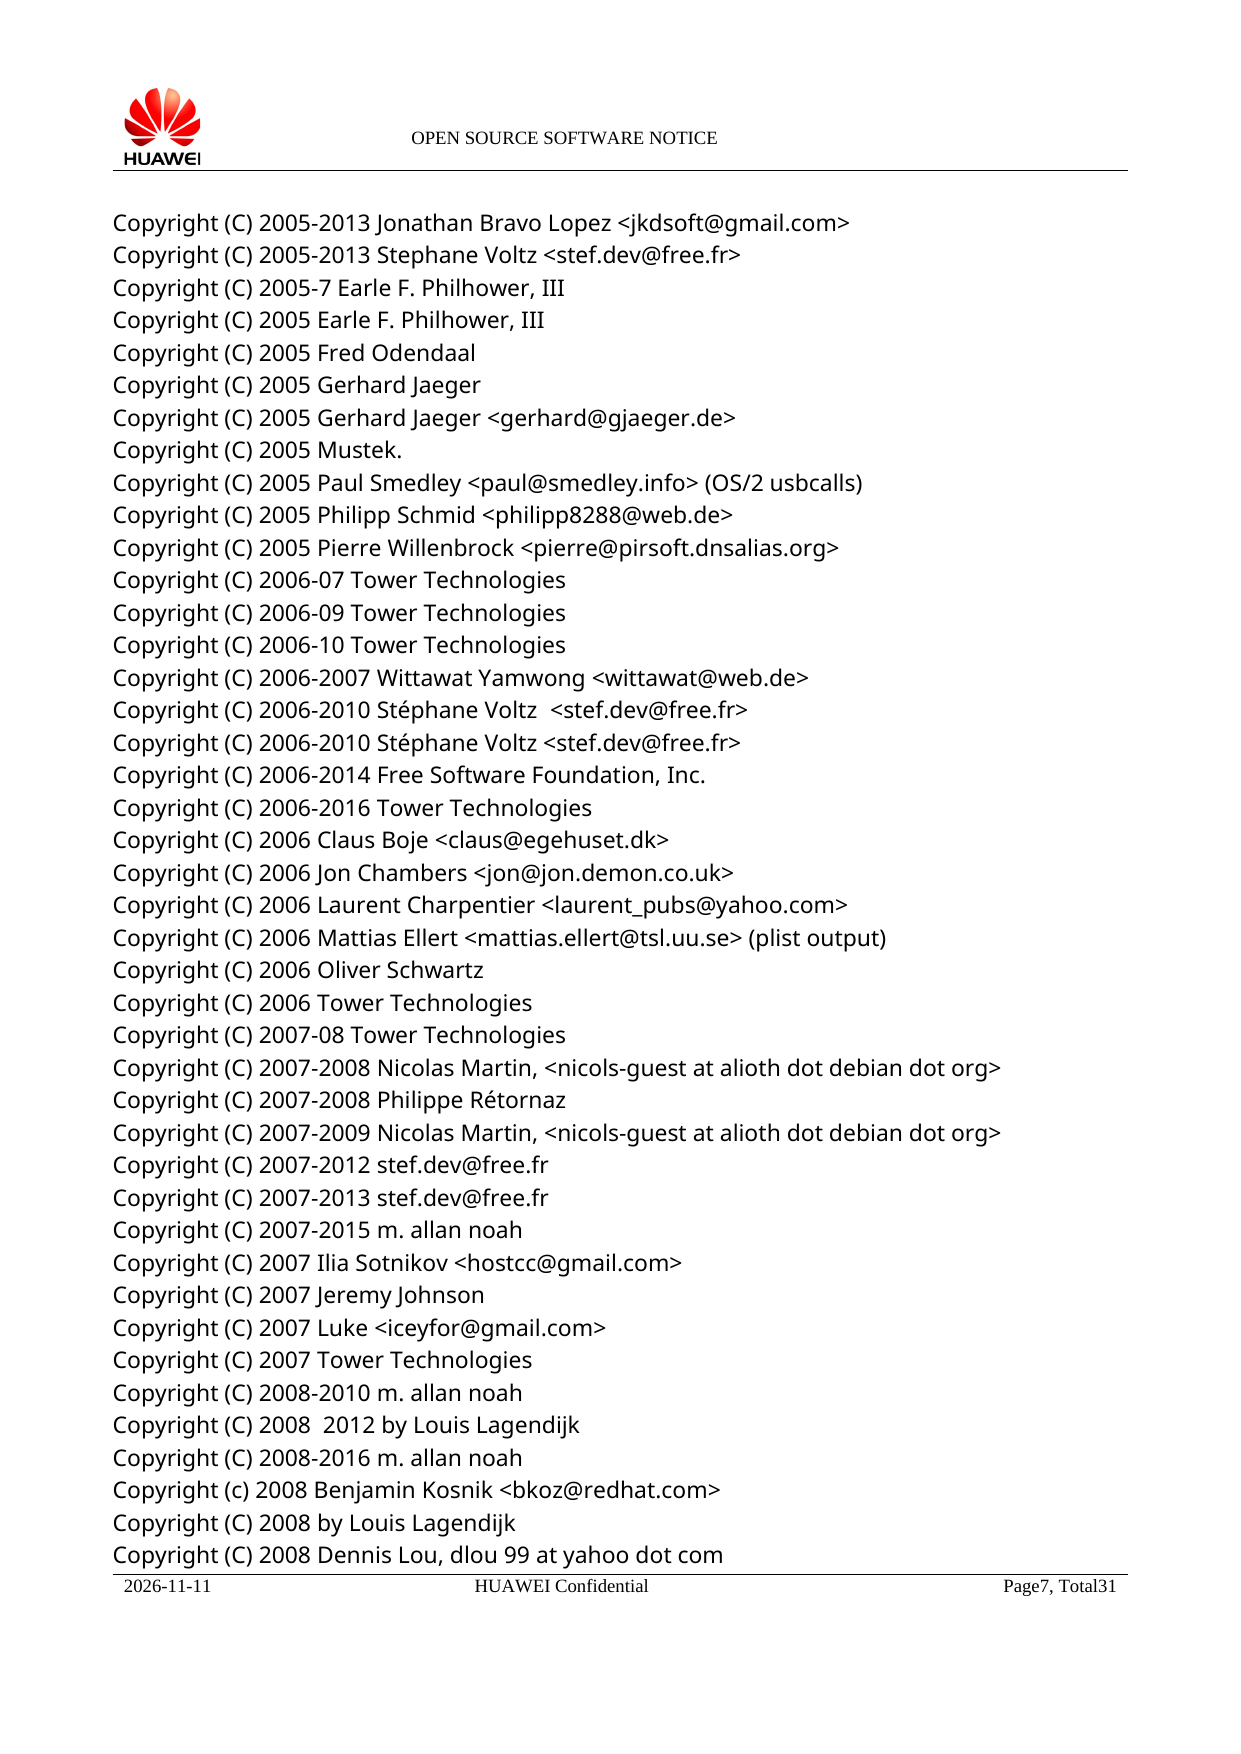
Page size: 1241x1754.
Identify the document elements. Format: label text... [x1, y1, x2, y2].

text Copyright (C) 2005 Paul Smedley <paul@smedley.info> (OS/2 usbcalls) [112, 466, 1128, 499]
text Copyright (C) 2007 Ilia Sotnikov <hostcc@gmail.com> [112, 1246, 1128, 1279]
text Copyright (C) 2006-2016 Tower Technologies [112, 791, 1128, 824]
text Copyright (C) 2007 Tower Technologies [112, 1344, 1128, 1376]
text Copyright (C) 2007 Jeremy Johnson [112, 1279, 1128, 1311]
text Copyright (C) 2007-08 Tower Technologies [112, 1019, 1128, 1051]
text Copyright (C) 2008-2010 m. allan noah [112, 1376, 1128, 1409]
text Copyright (C) 2008 by Louis Lagendijk [112, 1506, 1128, 1539]
text Copyright (C) 2005 Philipp Schmid <philipp8288@web.de> [112, 499, 1128, 531]
text Copyright (C) 2005-7 Earle F. Philhower, III [112, 271, 1128, 304]
text Copyright (C) 2006-2014 Free Software Foundation, Inc. [112, 759, 1128, 791]
text Copyright (C) 2006 Laurent Charpentier <laurent_pubs@yahoo.com> [112, 889, 1128, 921]
text Copyright (C) 2007-2008 Philippe Rétornaz [112, 1084, 1128, 1116]
text Copyright (C) 2006 Claus Boje <claus@egehuset.dk> [112, 824, 1128, 856]
text Copyright (C) 2005 Gerhard Jaeger [112, 369, 1128, 401]
text Copyright (C) 2006-2010 Stéphane Voltz <stef.dev@free.fr> [112, 726, 1128, 759]
text Copyright (C) 2005-2013 Stephane Voltz <stef.dev@free.fr> [112, 239, 1128, 271]
text Copyright (C) 2006-10 Tower Technologies [112, 629, 1128, 661]
text Copyright (C) 2007-2012 stef.dev@free.fr [112, 1149, 1128, 1181]
text Copyright (C) 2006 Tower Technologies [112, 986, 1128, 1019]
text Copyright (C) 2007-2015 m. allan noah [112, 1214, 1128, 1246]
text Copyright (C) 2008 2012 by Louis Lagendijk [112, 1409, 1128, 1441]
text Copyright (C) 2005 Earle F. Philhower, III [112, 304, 1128, 336]
picture [124, 88, 201, 165]
text Copyright (C) 2005 Gerhard Jaeger <gerhard@gjaeger.de> [112, 401, 1128, 434]
text Copyright (C) 2005 Fred Odendaal [112, 336, 1128, 369]
text Copyright (C) 2008 Dennis Lou, dlou 99 at yahoo dot com [112, 1539, 1128, 1571]
text Copyright (C) 2006-09 Tower Technologies [112, 596, 1128, 629]
text Copyright (C) 2006 Mattias Ellert <mattias.ellert@tsl.uu.se> (plist output) [112, 921, 1128, 954]
text Copyright (C) 2006-2007 Wittawat Yamwong <wittawat@web.de> [112, 661, 1128, 694]
text Copyright (C) 2005 Mustek. [112, 434, 1128, 466]
text Copyright (C) 2005 Pierre Willenbrock <pierre@pirsoft.dnsalias.org> [112, 531, 1128, 564]
text Copyright (c) 2008 Benjamin Kosnik <bkoz@redhat.com> [112, 1474, 1128, 1506]
text Copyright (C) 2006 Oliver Schwartz [112, 954, 1128, 986]
text Copyright (C) 2007-2008 Nicolas Martin, <nicols-guest at alioth dot debian dot org> [112, 1051, 1128, 1084]
text Copyright (C) 2007 Luke <iceyfor@gmail.com> [112, 1311, 1128, 1344]
text Copyright (C) 2006 Jon Chambers <jon@jon.demon.co.uk> [112, 856, 1128, 889]
text Copyright (C) 2007-2013 stef.dev@free.fr [112, 1181, 1128, 1214]
text Copyright (C) 2005-2013 Jonathan Bravo Lopez <jkdsoft@gmail.com> [112, 206, 1128, 239]
text Copyright (C) 2006-07 Tower Technologies [112, 564, 1128, 596]
text Copyright (C) 2008-2016 m. allan noah [112, 1441, 1128, 1474]
text Copyright (C) 2006-2010 Stéphane Voltz <stef.dev@free.fr> [112, 694, 1128, 726]
text Copyright (C) 2007-2009 Nicolas Martin, <nicols-guest at alioth dot debian dot org> [112, 1116, 1128, 1149]
